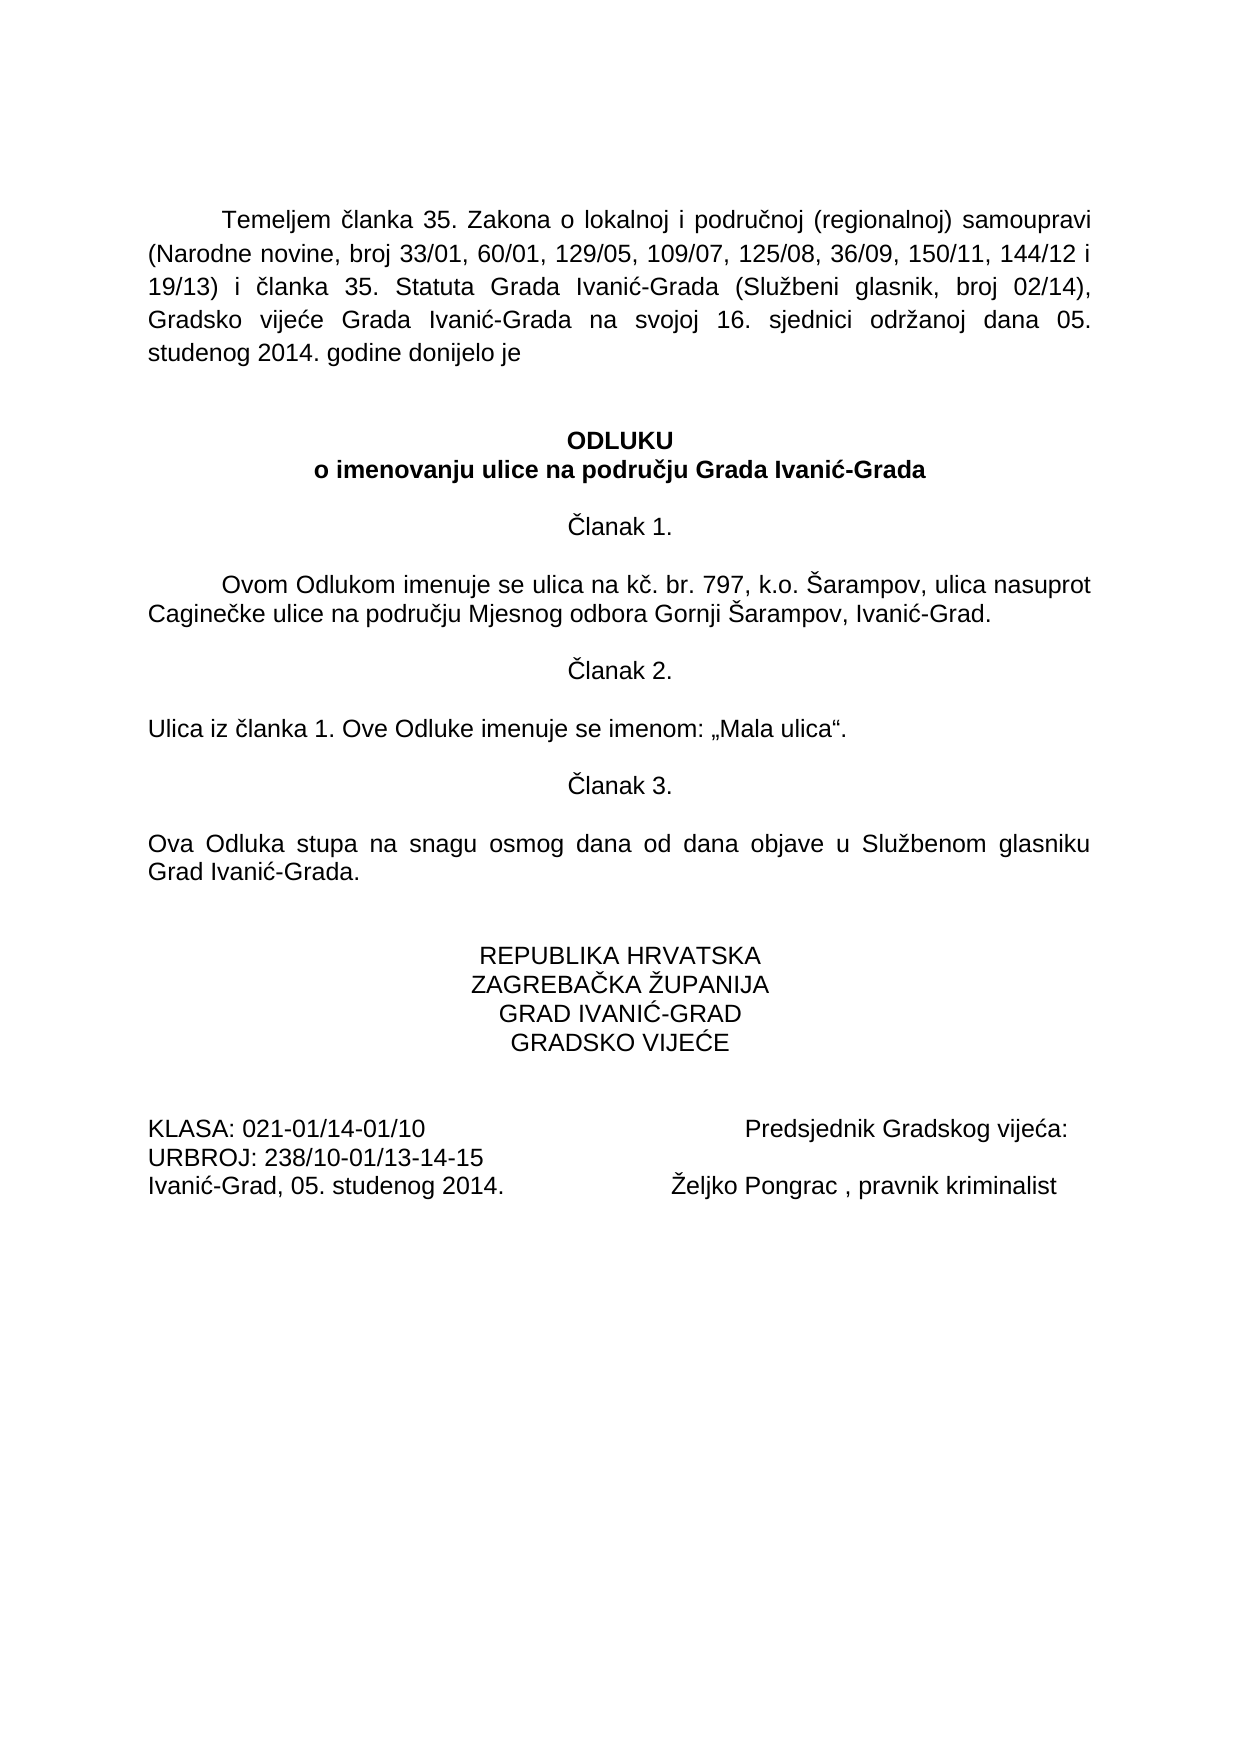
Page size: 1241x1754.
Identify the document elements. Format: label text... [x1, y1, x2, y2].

text Članak 1. [148, 512, 1093, 541]
text Ulica iz članka 1. Ove Odluke imenuje se imenom: „Mala ulica“. [148, 714, 1093, 742]
text KLASA: 021-01/14-01/10 Predsjednik Gradskog vijeća: [148, 1114, 1093, 1142]
text ODLUKU [148, 426, 1093, 455]
text o imenovanju ulice na području Grada Ivanić-Grada [148, 455, 1093, 484]
text Ovom Odlukom imenuje se ulica na kč. br. 797, k.o. Šarampov, ulica nasuprot Caginečke ulice na području Mjesnog odbora Gornji Šarampov, Ivanić-Grad. [148, 570, 1093, 627]
text Ova Odluka stupa na snagu osmog dana od dana objave u Službenom glasniku Grad Ivanić-Grada. [148, 829, 1093, 886]
text Članak 3. [148, 771, 1093, 800]
text GRAD IVANIĆ-GRAD [148, 999, 1093, 1027]
text URBROJ: 238/10-01/13-14-15 [148, 1142, 1093, 1171]
text REPUBLIKA HRVATSKA [148, 941, 1093, 970]
text Ivanić-Grad, 05. studenog 2014. Željko Pongrac , pravnik kriminalist [148, 1171, 1093, 1200]
text ZAGREBAČKA ŽUPANIJA [148, 970, 1093, 999]
text Članak 2. [148, 656, 1093, 685]
text GRADSKO VIJEĆE [148, 1027, 1093, 1056]
text Temeljem članka 35. Zakona o lokalnoj i područnoj (regionalnoj) samoupravi (Narodne novine, broj 33/01, 60/01, 129/05, 109/07, 125/08, 36/09, 150/11, 144/12 i 19/13) i članka 35. Statuta Grada Ivanić-Grada (Službeni glasnik, broj 02/14), Gradsko vijeće Grada Ivanić-Grada na svojoj 16. sjednici održanoj dana 05. studenog 2014. godine donijelo je [148, 206, 1093, 366]
